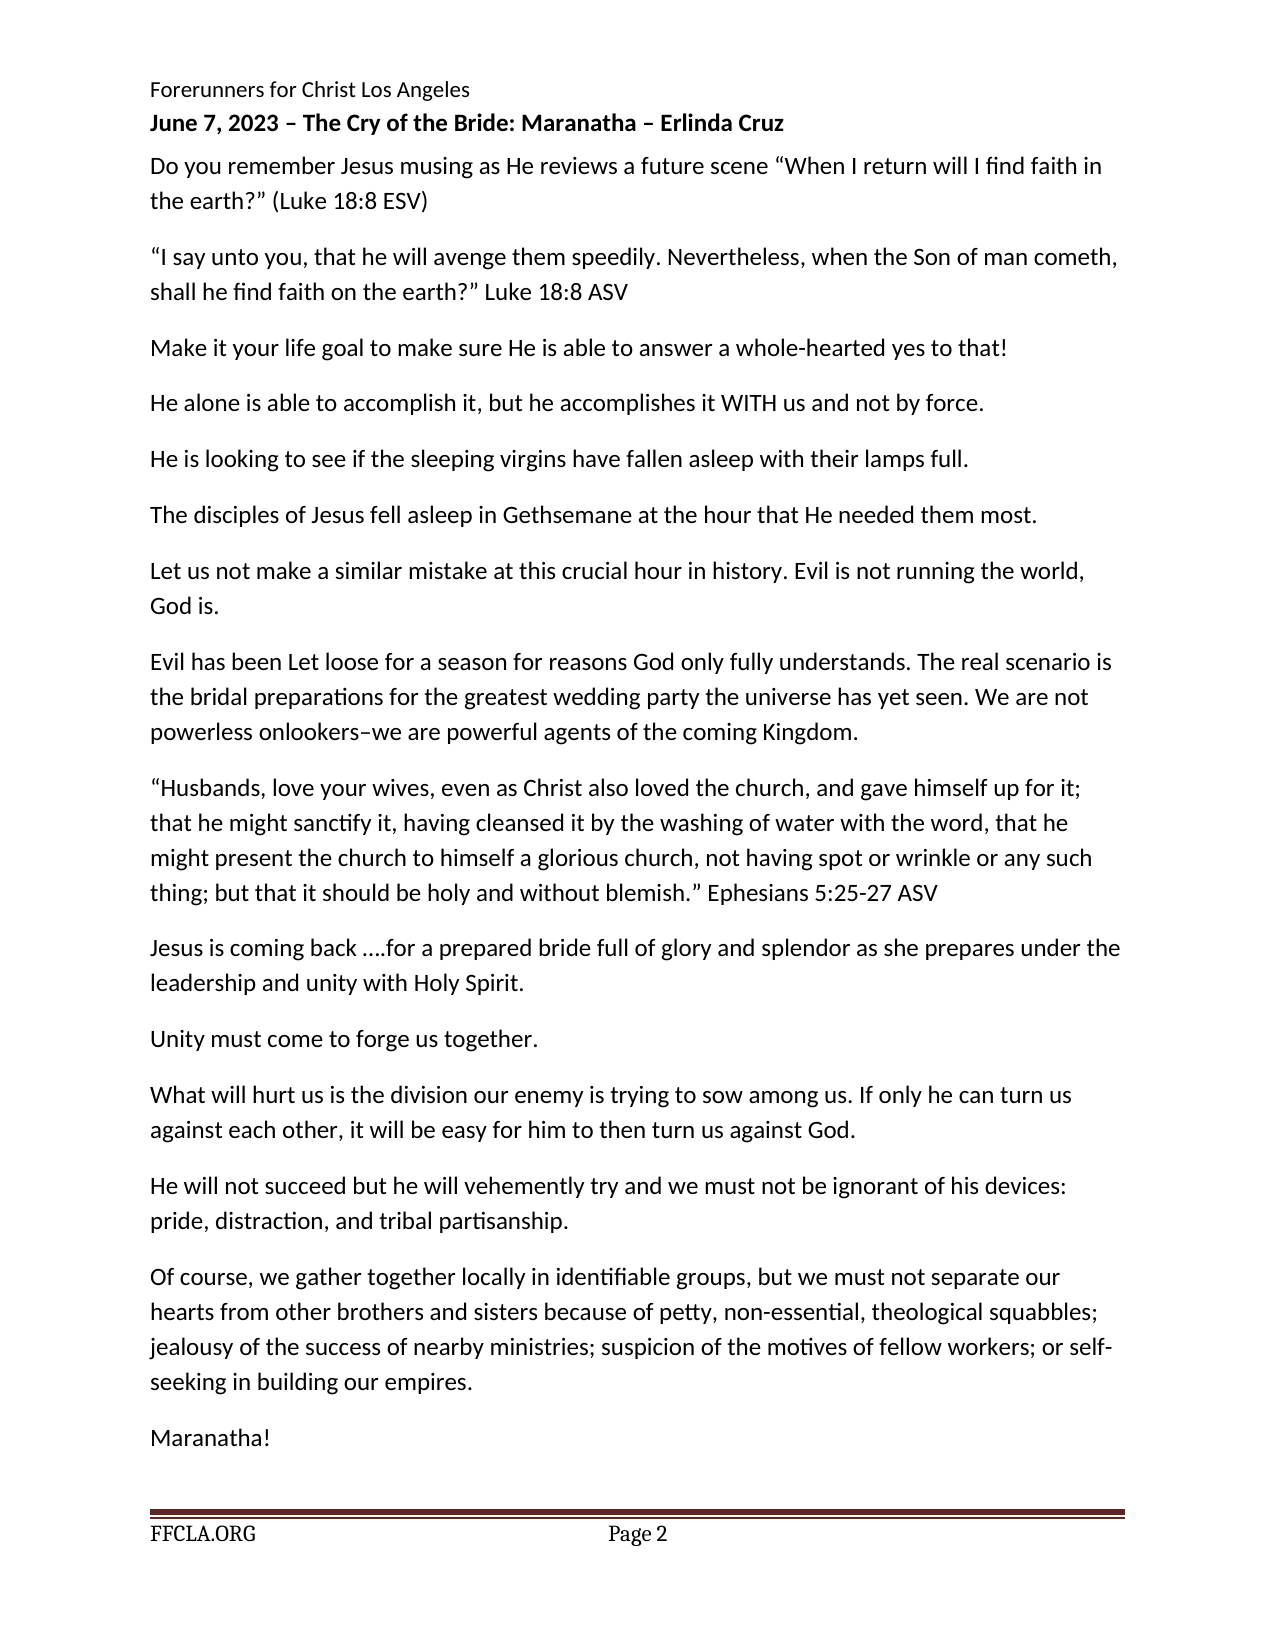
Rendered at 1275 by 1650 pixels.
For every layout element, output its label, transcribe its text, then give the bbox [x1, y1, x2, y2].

text Let us not make a similar mistake at this crucial hour in history. Evil is not running the world, God is. [150, 555, 1125, 621]
text “I say unto you, that he will avenge them speedily. Nevertheless, when the Son of man cometh, shall he find faith on the earth?” Luke 18:8 ASV [150, 241, 1125, 306]
text Make it your life goal to make sure He is able to answer a whole-hearted yes to that! [150, 332, 1125, 362]
text Jesus is coming back ….for a prepared bride full of glory and splendor as she prepares under the leadership and unity with Holy Spirit. [150, 932, 1125, 998]
text Unity must come to forge us together. [150, 1023, 1125, 1054]
text Do you remember Jesus musing as He reviews a future scene “When I return will I find faith in the earth?” (Luke 18:8 ESV) [150, 150, 1125, 216]
text He is looking to see if the sleeping virgins have fallen asleep with their lamps full. [150, 443, 1125, 474]
text Evil has been Let loose for a season for reasons God only fully understands. The real scenario is the bridal preparations for the greatest wedding party the universe has yet seen. We are not powerless onlookers–we are powerful agents of the coming Kingdom. [150, 646, 1125, 746]
text “Husbands, love your wives, even as Christ also loved the church, and gave himself up for it; that he might sanctify it, having cleansed it by the washing of water with the word, that he might present the church to himself a glorious church, not having spot or wrinkle or any such thing; but that it should be holy and without blemish.” Ephesians 5:25-27 ASV [150, 772, 1125, 907]
text Of course, we gather together locally in identifiable groups, but we must not separate our hearts from other brothers and sisters because of petty, non-essential, theological squabbles; jealousy of the success of nearby ministries; suspicion of the motives of fellow workers; or self-seeking in building our empires. [150, 1261, 1125, 1396]
text Maranatha! [150, 1422, 1125, 1452]
text The disciples of Jesus fell asleep in Gethsemane at the hour that He needed them most. [150, 499, 1125, 530]
text What will hurt us is the division our enemy is trying to sow among us. If only he can turn us against each other, it will be easy for him to then turn us against God. [150, 1079, 1125, 1145]
text He will not succeed but he will vehemently try and we must not be ignorant of his devices: pride, distraction, and tribal partisanship. [150, 1170, 1125, 1236]
text He alone is able to accomplish it, but he accomplishes it WITH us and not by force. [150, 387, 1125, 418]
